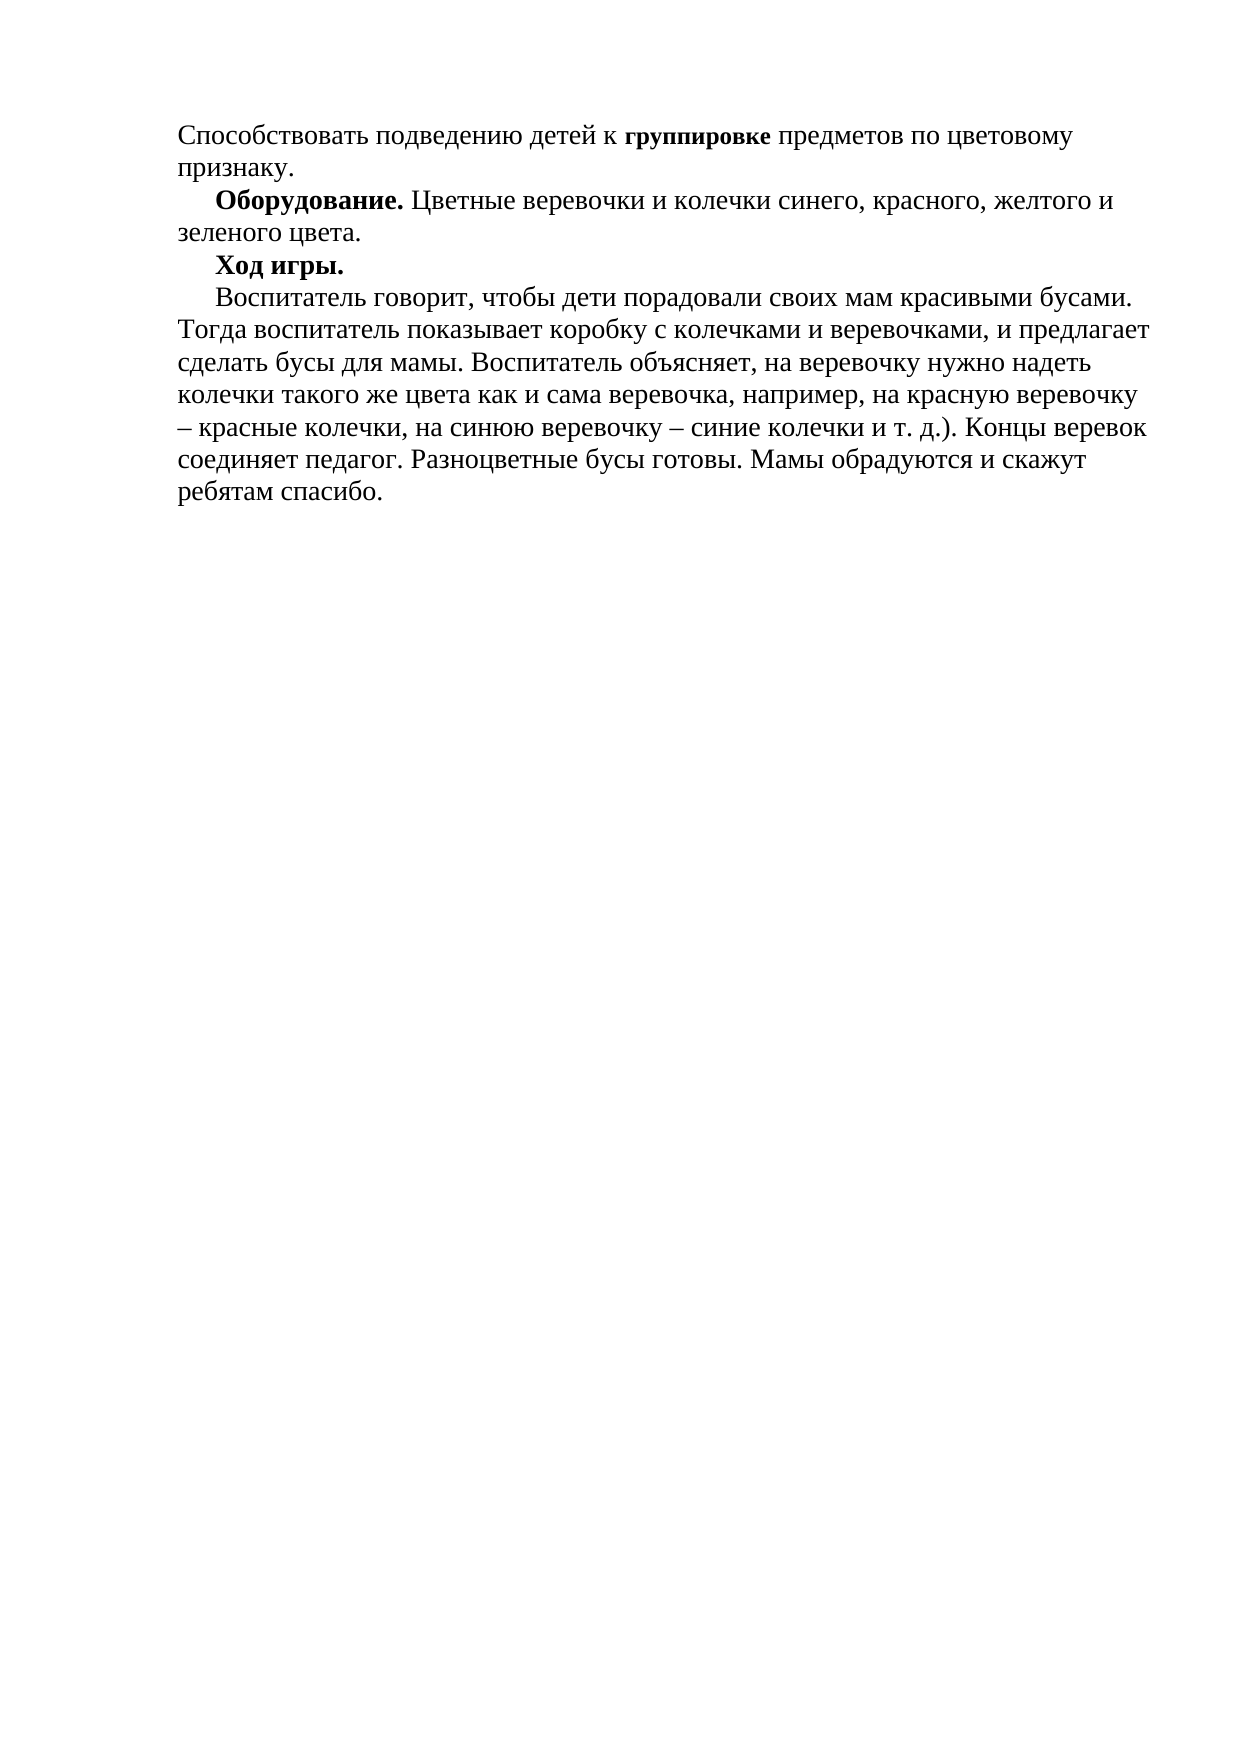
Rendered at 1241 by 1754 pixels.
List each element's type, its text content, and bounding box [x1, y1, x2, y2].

text Ход игры. [177, 248, 1152, 280]
text Воспитатель говорит, чтобы дети порадовали своих мам красивыми бусами. Тогда воспитатель показывает коробку с колечками и веревочками, и предлагает сделать бусы для мамы. Воспитатель объясняет, на веревочку нужно надеть колечки такого же цвета как и сама веревочка, например, на красную веревочку – красные колечки, на синюю веревочку – синие колечки и т. д.). Концы веревок соединяет педагог. Разноцветные бусы готовы. Мамы обрадуются и скажут ребятам спасибо. [177, 280, 1152, 507]
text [177, 118, 1152, 183]
text Оборудование. Цветные веревочки и колечки синего, красного, желтого и зеленого цвета. [177, 183, 1152, 248]
